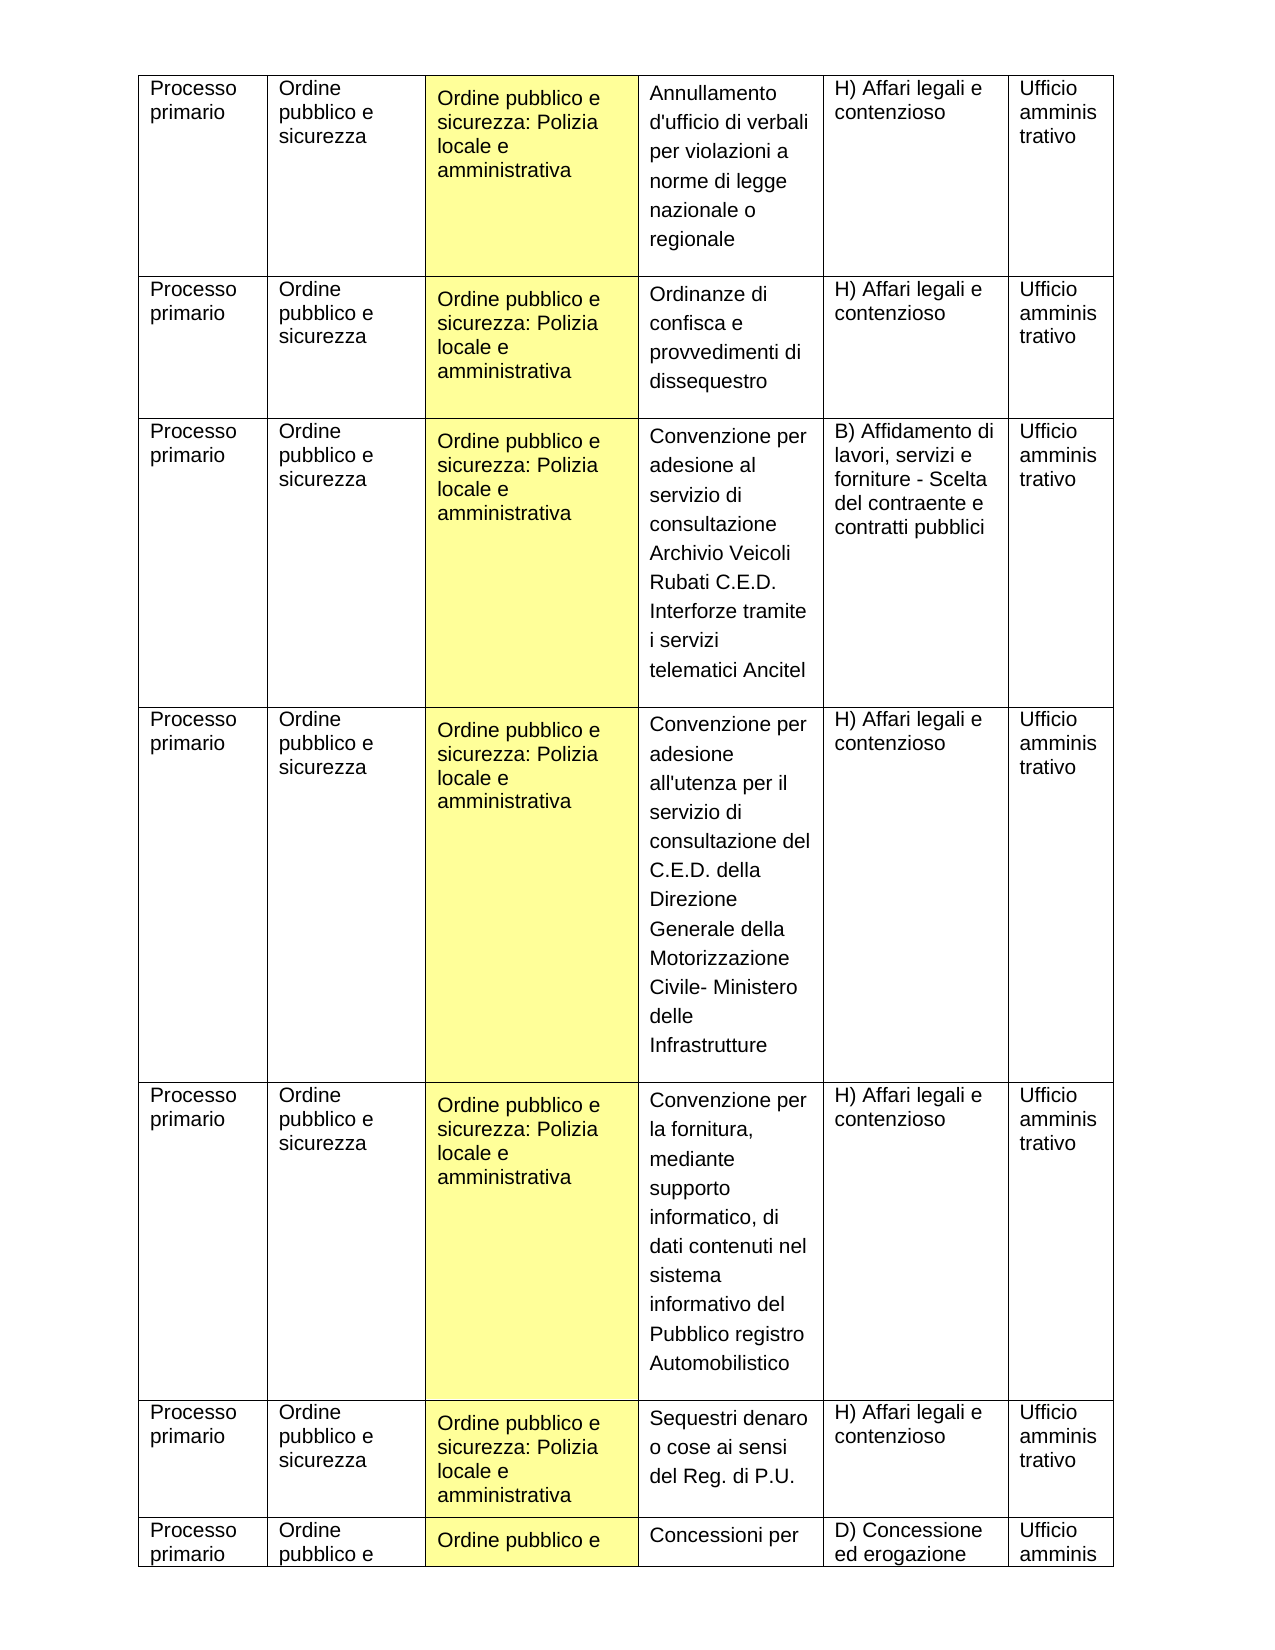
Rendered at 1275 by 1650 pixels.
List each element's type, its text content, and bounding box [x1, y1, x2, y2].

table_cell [268, 1401, 425, 1517]
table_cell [824, 1518, 1008, 1566]
table_cell Ordine pubblico e sicurezza: Polizia locale e amministrativa [426, 419, 638, 706]
table_cell Processo primario [139, 1518, 267, 1566]
table_cell Ordine pubblico e sicurezza: Polizia locale e amministrativa [426, 277, 638, 418]
table_cell Ordine pubblico e sicurezza [268, 419, 425, 706]
table_cell H) Affari legali e contenzioso [824, 1401, 1008, 1517]
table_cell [1009, 1401, 1113, 1517]
table_cell Convenzione per adesione all'utenza per il servizio di consultazione del C.E.D. della Direzione Generale della Motorizzazione Civile- Ministero delle Infrastrutture [639, 708, 823, 1082]
table_cell Ufficio amministrativo [1009, 277, 1113, 418]
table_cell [1009, 1518, 1113, 1566]
table_cell Ordine pubblico e sicurezza: Polizia locale e amministrativa [426, 1083, 638, 1399]
table_cell Ufficio amministrativo [1009, 1083, 1113, 1399]
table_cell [1009, 76, 1113, 276]
table_cell Processo primario [139, 76, 267, 276]
table_cell Processo primario [139, 708, 267, 1082]
table_cell H) Affari legali e contenzioso [824, 277, 1008, 418]
table_cell B) Affidamento di lavori, servizi e forniture - Scelta del contraente e contratti pubblici [824, 419, 1008, 706]
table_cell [268, 76, 425, 276]
table_cell Ordine pubblico e sicurezza [268, 277, 425, 418]
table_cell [824, 76, 1008, 276]
table_cell Convenzione per adesione al servizio di consultazione Archivio Veicoli Rubati C.E.D. Interforze tramite i servizi telematici Ancitel [639, 419, 823, 706]
table_cell Ordinanze di confisca e provvedimenti di dissequestro [639, 277, 823, 418]
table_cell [639, 1518, 823, 1566]
table_cell H) Affari legali e contenzioso [824, 1083, 1008, 1399]
table_cell Ufficio amministrativo [1009, 419, 1113, 706]
table_cell Ordine pubblico e sicurezza: Polizia locale e amministrativa [426, 708, 638, 1082]
table_cell Processo primario [139, 419, 267, 706]
table_cell Convenzione per la fornitura, mediante supporto informatico, di dati contenuti nel sistema informativo del Pubblico registro Automobilistico [639, 1083, 823, 1399]
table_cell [426, 1401, 638, 1517]
table_cell Annullamento d'ufficio di verbali per violazioni a norme di legge nazionale o regionale [639, 76, 823, 276]
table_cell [268, 1518, 425, 1566]
table_cell Processo primario [139, 1083, 267, 1399]
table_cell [426, 76, 638, 276]
table_cell H) Affari legali e contenzioso [824, 708, 1008, 1082]
table_cell Ufficio amministrativo [1009, 708, 1113, 1082]
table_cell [426, 1518, 638, 1566]
table_cell Sequestri denaro o cose ai sensi del Reg. di P.U. [639, 1401, 823, 1517]
table_cell Processo primario [139, 277, 267, 418]
table_cell Ordine pubblico e sicurezza [268, 708, 425, 1082]
table_cell Ordine pubblico e sicurezza [268, 1083, 425, 1399]
table_cell Processo primario [139, 1401, 267, 1517]
